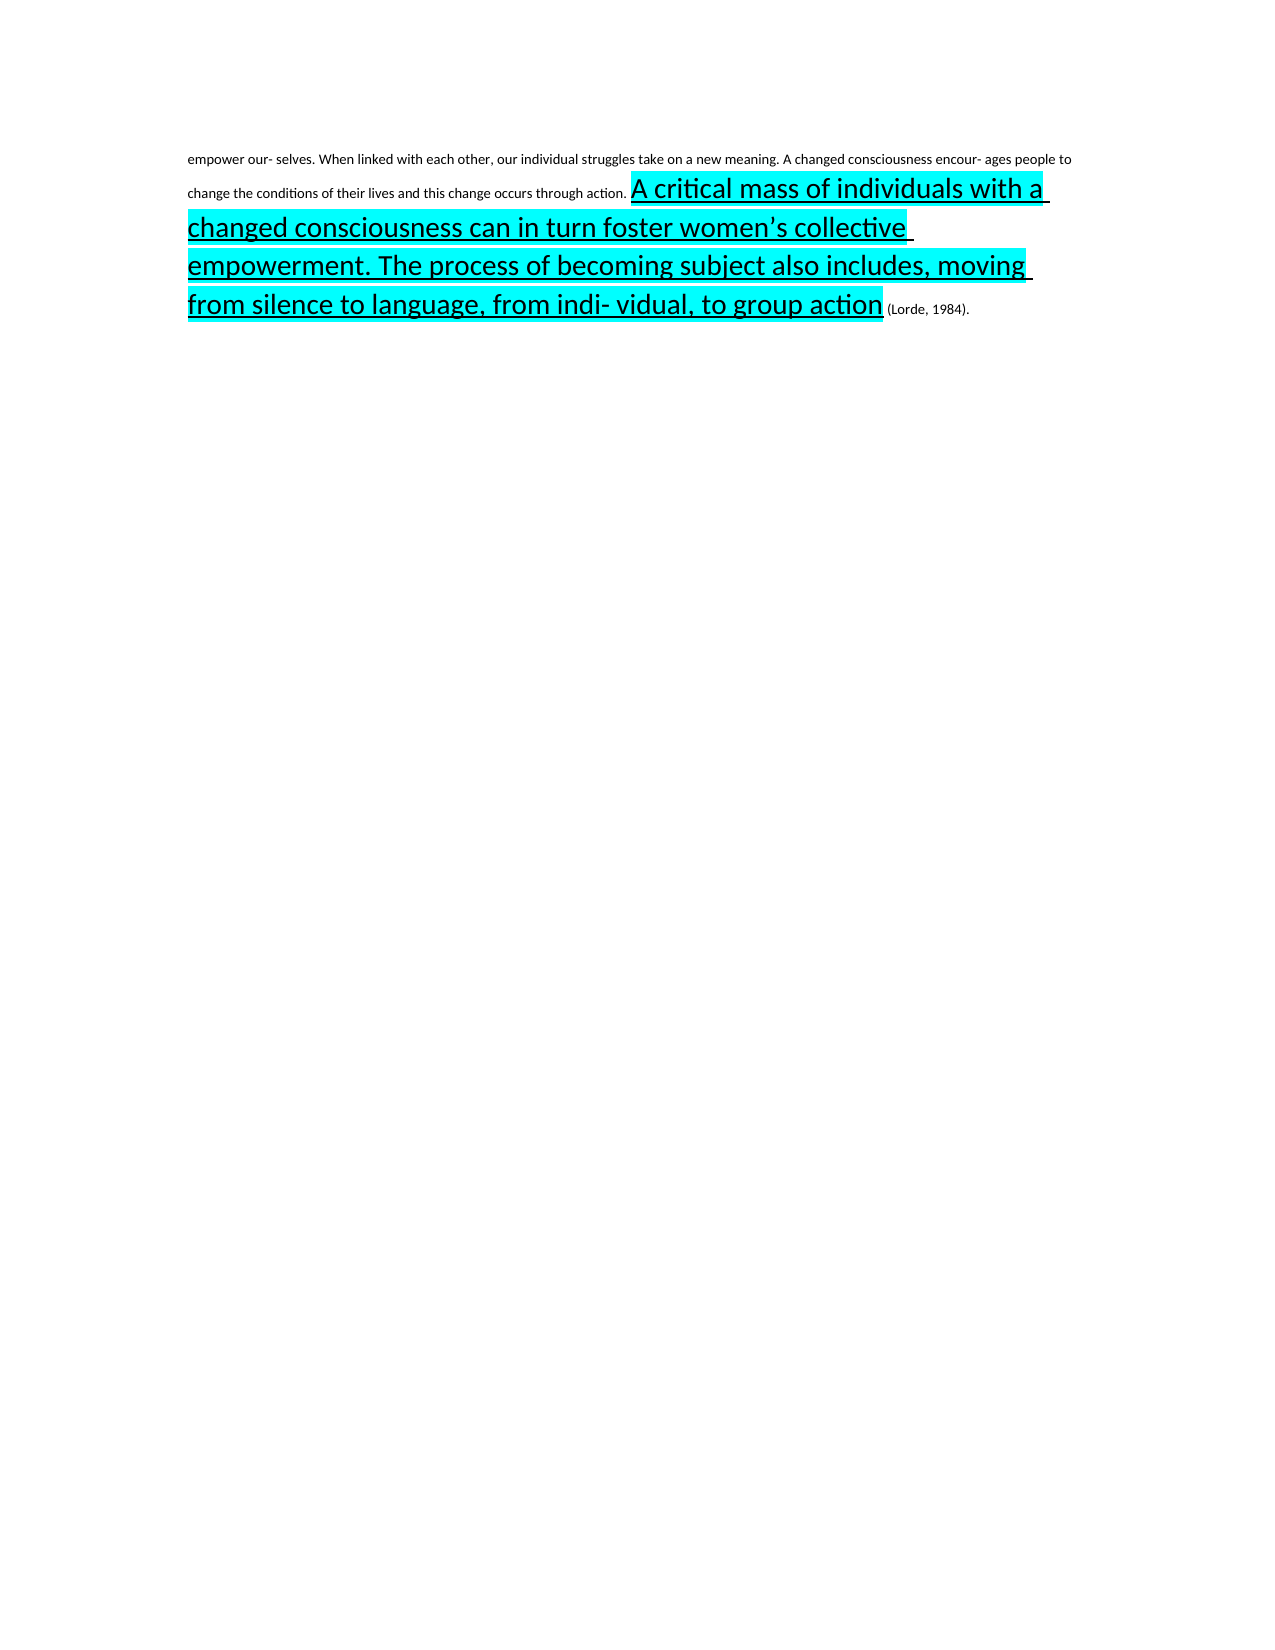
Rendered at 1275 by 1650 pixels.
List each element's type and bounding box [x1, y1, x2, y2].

text [187, 150, 1087, 322]
